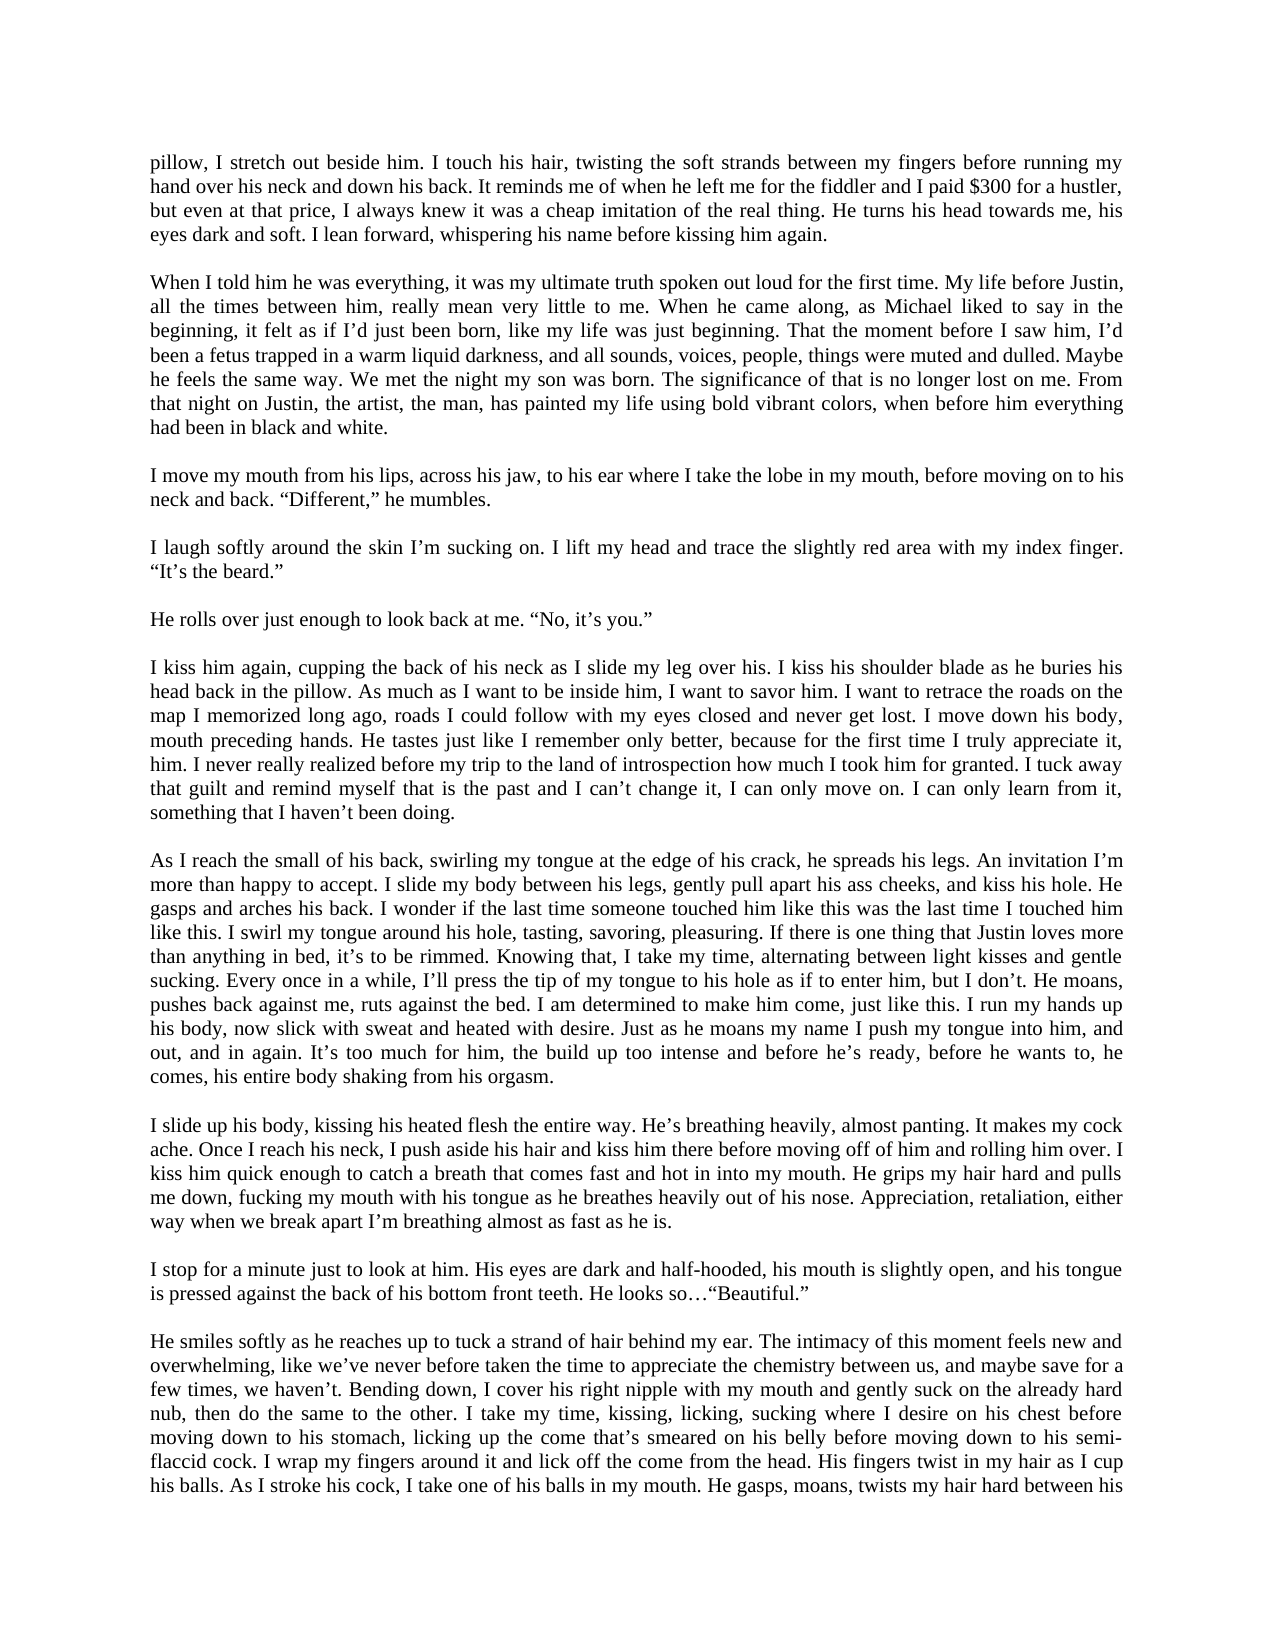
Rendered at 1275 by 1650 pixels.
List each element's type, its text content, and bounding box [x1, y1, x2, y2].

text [150, 1329, 1125, 1497]
text When I told him he was everything, it was my ultimate truth spoken out loud for the first time. My life before Justin, all the times between him, really mean very little to me. When he came along, as Michael liked to say in the beginning, it felt as if I’d just been born, like my life was just beginning. That the moment before I saw him, I’d been a fetus trapped in a warm liquid darkness, and all sounds, voices, people, things were muted and dulled. Maybe he feels the same way. We met the night my son was born. The significance of that is no longer lost on me. From that night on Justin, the artist, the man, has painted my life using bold vibrant colors, when before him everything had been in black and white. [150, 270, 1125, 439]
text I kiss him again, cupping the back of his neck as I slide my leg over his. I kiss his shoulder blade as he buries his head back in the pillow. As much as I want to be inside him, I want to savor him. I want to retrace the roads on the map I memorized long ago, roads I could follow with my eyes closed and never get lost. I move down his body, mouth preceding hands. He tastes just like I remember only better, because for the first time I truly appreciate it, him. I never really realized before my trip to the land of introspection how much I took him for granted. I tuck away that guilt and remind myself that is the past and I can’t change it, I can only move on. I can only learn from it, something that I haven’t been doing. [150, 655, 1125, 824]
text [150, 150, 1125, 246]
text I laugh softly around the skin I’m sucking on. I lift my head and trace the slightly red area with my index finger. “It’s the beard.” [150, 535, 1125, 583]
text As I reach the small of his back, swirling my tongue at the edge of his crack, he spreads his legs. An invitation I’m more than happy to accept. I slide my body between his legs, gently pull apart his ass cheeks, and kiss his hole. He gasps and arches his back. I wonder if the last time someone touched him like this was the last time I touched him like this. I swirl my tongue around his hole, tasting, savoring, pleasuring. If there is one thing that Justin loves more than anything in bed, it’s to be rimmed. Knowing that, I take my time, alternating between light kisses and gentle sucking. Every once in a while, I’ll press the tip of my tongue to his hole as if to enter him, but I don’t. He moans, pushes back against me, ruts against the bed. I am determined to make him come, just like this. I run my hands up his body, now slick with sweat and heated with desire. Just as he moans my name I push my tongue into him, and out, and in again. It’s too much for him, the build up too intense and before he’s ready, before he wants to, he comes, his entire body shaking from his orgasm. [150, 848, 1125, 1088]
text I stop for a minute just to look at him. His eyes are dark and half-hooded, his mouth is slightly open, and his tongue is pressed against the back of his bottom front teeth. He looks so…“Beautiful.” [150, 1257, 1125, 1305]
text I slide up his body, kissing his heated flesh the entire way. He’s breathing heavily, almost panting. It makes my cock ache. Once I reach his neck, I push aside his hair and kiss him there before moving off of him and rolling him over. I kiss him quick enough to catch a breath that comes fast and hot in into my mouth. He grips my hair hard and pulls me down, fucking my mouth with his tongue as he breathes heavily out of his nose. Appreciation, retaliation, either way when we break apart I’m breathing almost as fast as he is. [150, 1112, 1125, 1233]
text He rolls over just enough to look back at me. “No, it’s you.” [150, 607, 1125, 631]
text I move my mouth from his lips, across his jaw, to his ear where I take the lobe in my mouth, before moving on to his neck and back. “Different,” he mumbles. [150, 463, 1125, 511]
